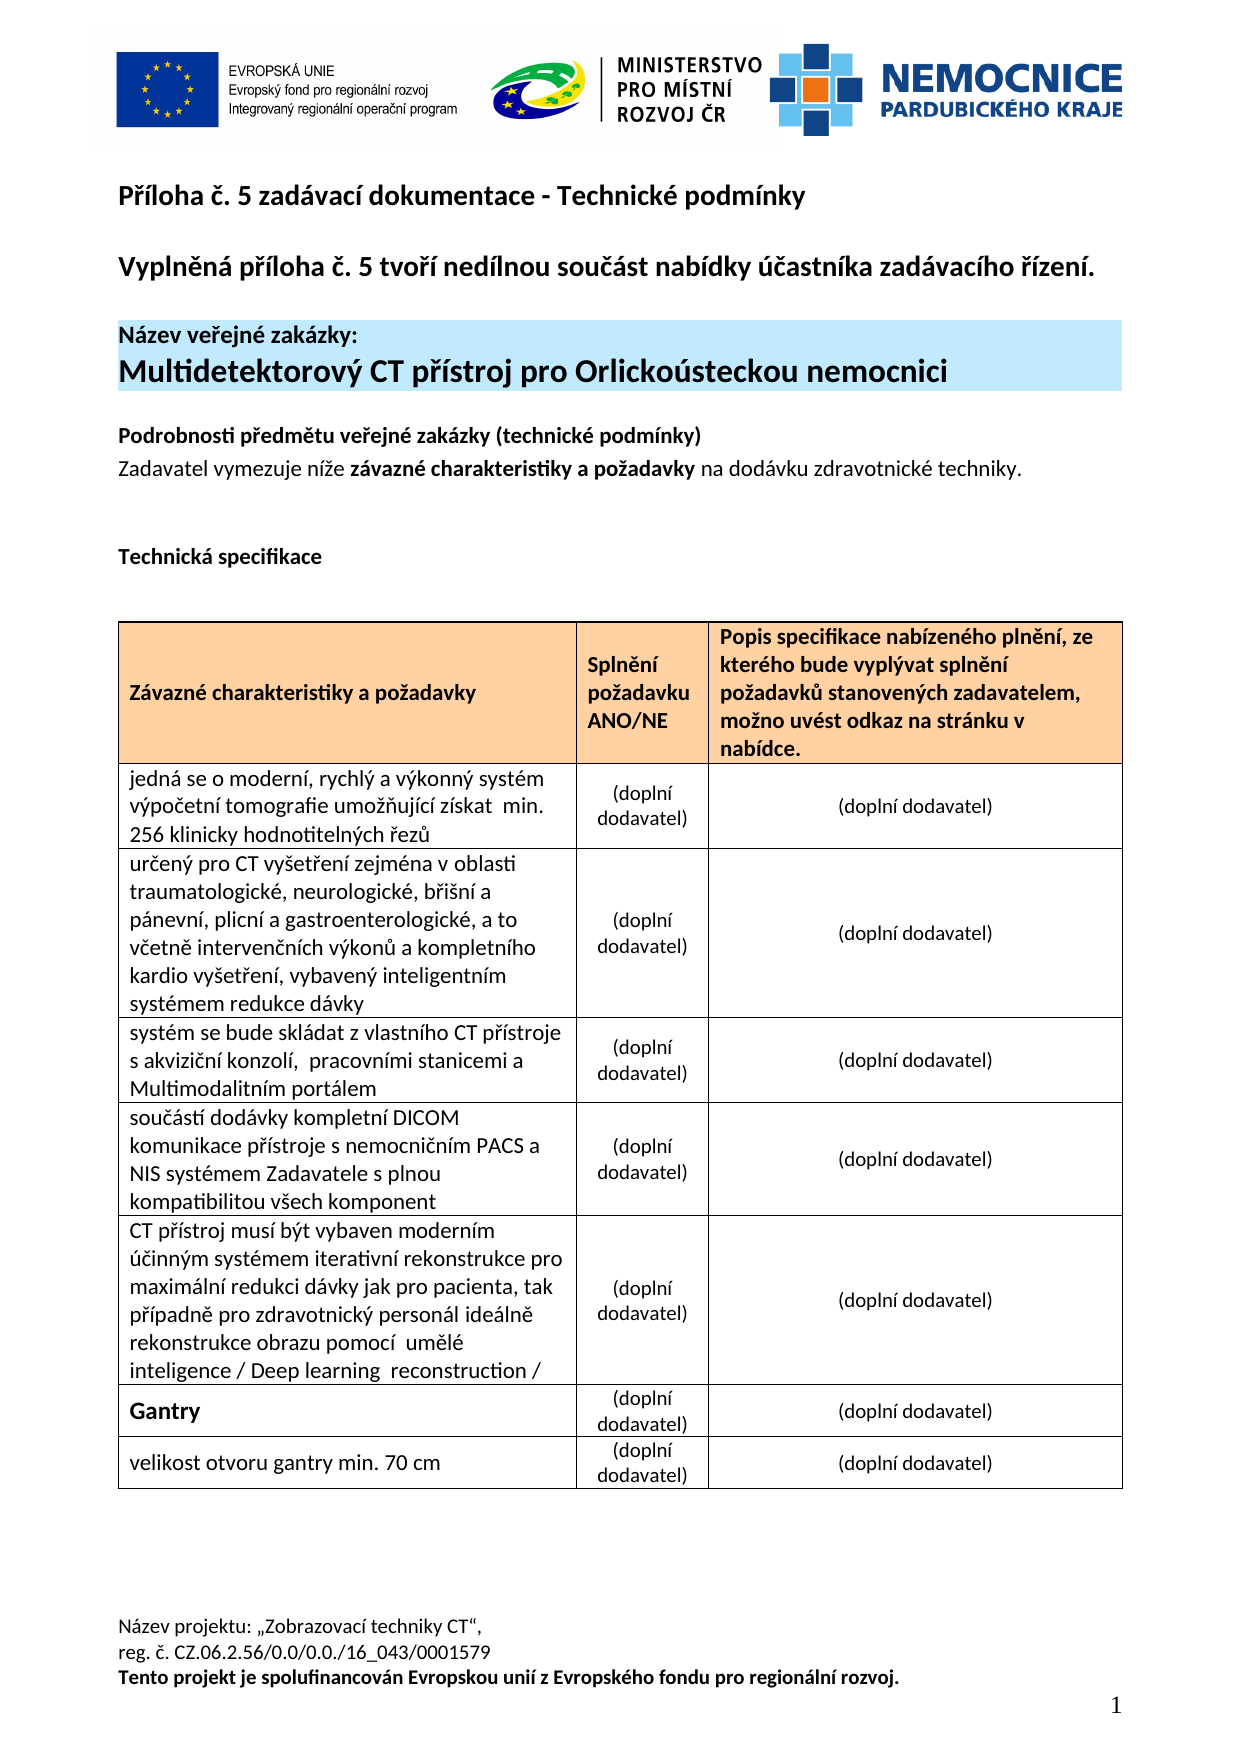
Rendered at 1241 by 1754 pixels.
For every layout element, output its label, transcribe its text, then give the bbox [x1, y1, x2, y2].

table_cell (doplní dodavatel) [577, 1216, 708, 1384]
table_cell (doplní dodavatel) [577, 849, 708, 1017]
table_cell CT přístroj musí být vybaven moderním účinným systémem iterativní rekonstrukce pro maximální redukci dávky jak pro pacienta, tak případně pro zdravotnický personál ideálně rekonstrukce obrazu pomocí umělé inteligence / Deep learning reconstruction / [119, 1216, 576, 1384]
table_cell (doplní dodavatel) [577, 1437, 708, 1488]
text Vyplněná příloha č. 5 tvoří nedílnou součást nabídky účastníka zadávacího řízení. [118, 248, 1122, 284]
table_cell (doplní dodavatel) [709, 1103, 1122, 1215]
table_cell (doplní dodavatel) [709, 849, 1122, 1017]
table_cell (doplní dodavatel) [577, 764, 708, 848]
table_cell (doplní dodavatel) [709, 1216, 1122, 1384]
text Název veřejné zakázky: [118, 320, 1122, 350]
table_cell (doplní dodavatel) [577, 1103, 708, 1215]
table_header Závazné charakteristiky a požadavky [119, 623, 576, 763]
table_cell (doplní dodavatel) [709, 764, 1122, 848]
picture [94, 26, 1123, 152]
table_cell jedná se o moderní, rychlý a výkonný systém výpočetní tomografie umožňující získat min. 256 klinicky hodnotitelných řezů [119, 764, 576, 848]
table_cell systém se bude skládat z vlastního CT přístroje s akviziční konzolí, pracovními stanicemi a Multimodalitním portálem [119, 1018, 576, 1102]
table_header Popis specifikace nabízeného plnění, ze kterého bude vyplývat splnění požadavků stanovených zadavatelem, možno uvést odkaz na stránku v nabídce. [709, 623, 1122, 763]
table_cell velikost otvoru gantry min. 70 cm [119, 1437, 576, 1488]
table_cell (doplní dodavatel) [709, 1437, 1122, 1488]
table_cell (doplní dodavatel) [709, 1018, 1122, 1102]
table_cell (doplní dodavatel) [709, 1385, 1122, 1436]
title Technická specifikace [118, 542, 1122, 570]
table_cell (doplní dodavatel) [577, 1385, 708, 1436]
text Podrobnosti předmětu veřejné zakázky (technické podmínky) [118, 421, 1122, 449]
table_cell Gantry [119, 1385, 576, 1436]
text Zadavatel vymezuje níže závazné charakteristiky a požadavky na dodávku zdravotnické techniky. [118, 454, 1122, 482]
text Příloha č. 5 zadávací dokumentace - Technické podmínky [118, 177, 1122, 213]
subtitle Multidetektorový CT přístroj pro Orlickoústeckou nemocnici [118, 350, 1122, 391]
table_cell (doplní dodavatel) [577, 1018, 708, 1102]
table_cell součástí dodávky kompletní DICOM komunikace přístroje s nemocničním PACS a NIS systémem Zadavatele s plnou kompatibilitou všech komponent [119, 1103, 576, 1215]
table_header Splnění požadavku ANO/NE [577, 623, 708, 763]
table_cell určený pro CT vyšetření zejména v oblasti traumatologické, neurologické, břišní a pánevní, plicní a gastroenterologické, a to včetně intervenčních výkonů a kompletního kardio vyšetření, vybavený inteligentním systémem redukce dávky [119, 849, 576, 1017]
